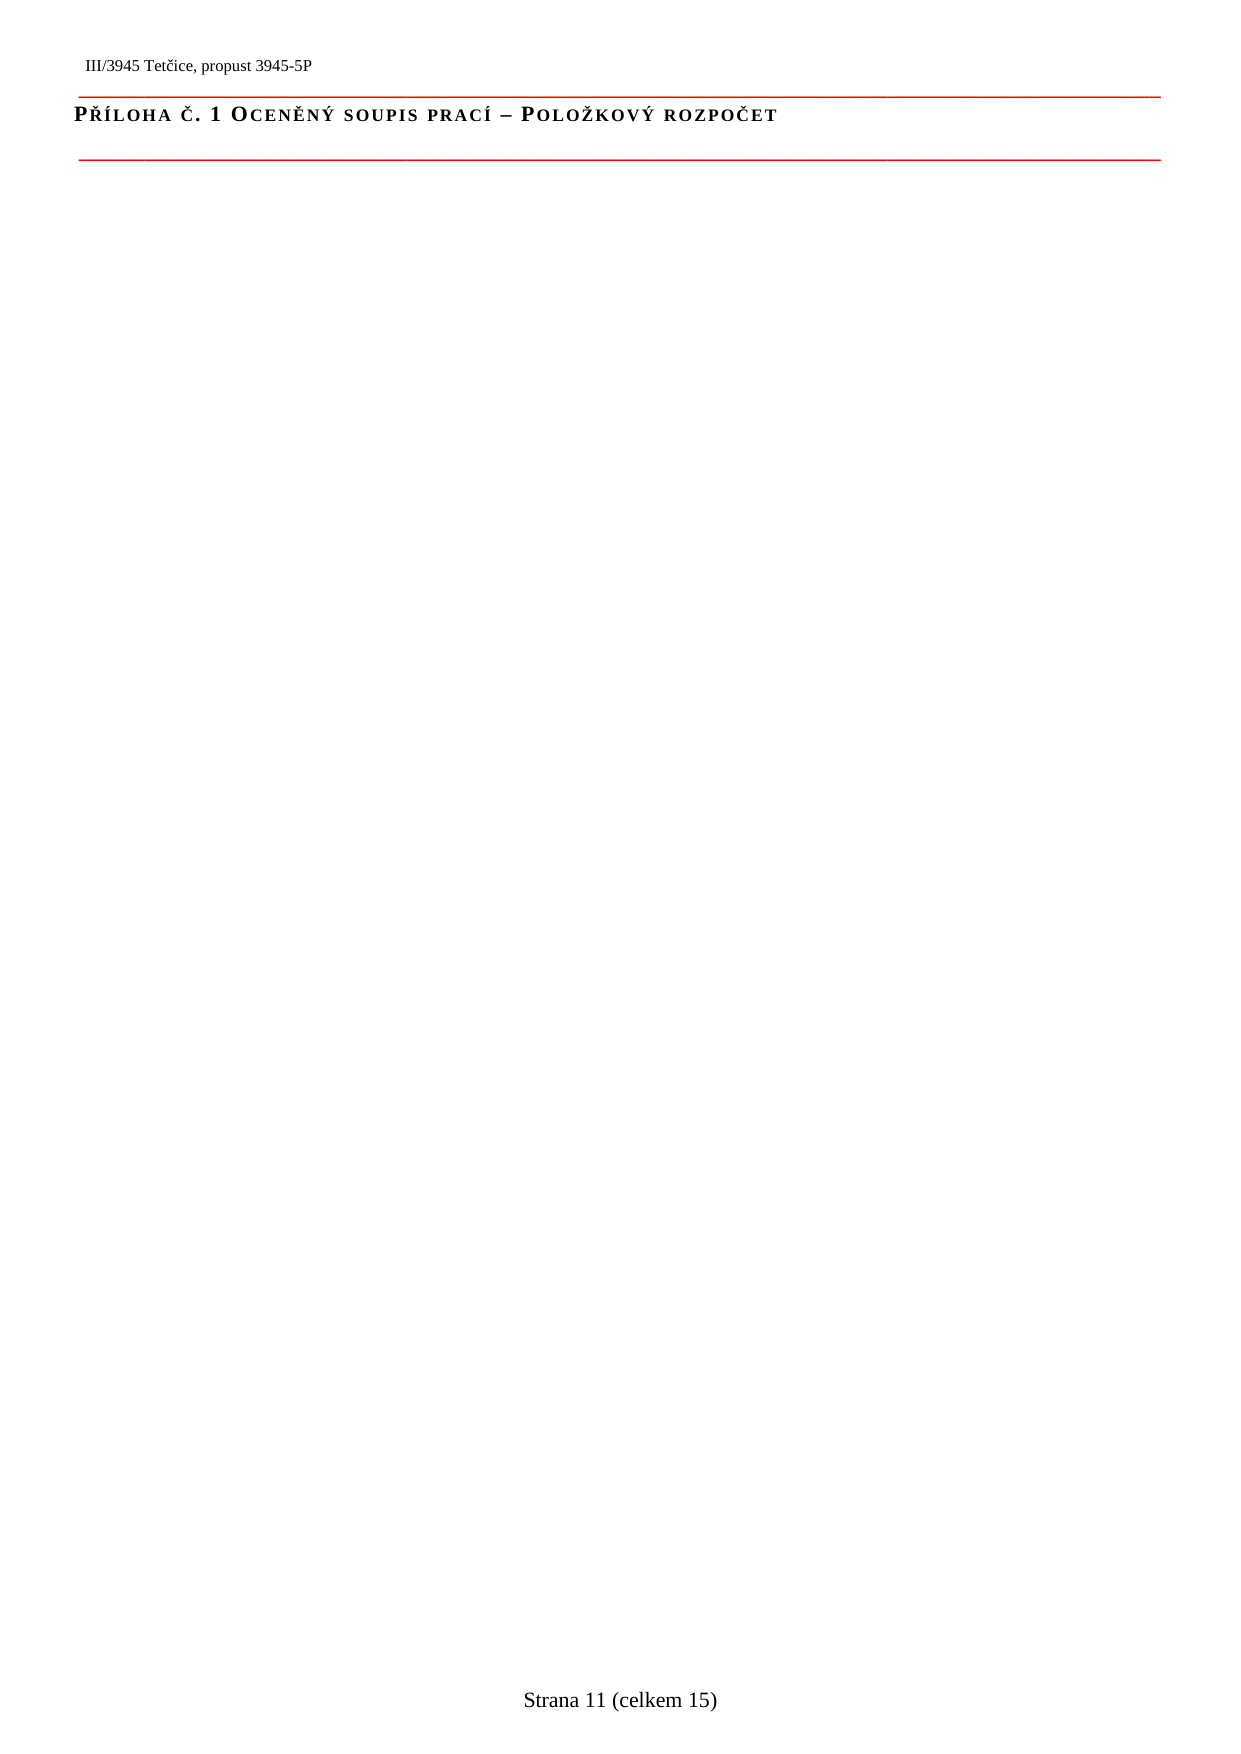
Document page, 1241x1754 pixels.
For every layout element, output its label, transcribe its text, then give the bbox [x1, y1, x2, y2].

text Příloha č. 1 Oceněný soupis prací – Položkový rozpočet [74, 101, 1166, 126]
text ___________________________________________________________________________________________________ [74, 138, 1166, 163]
